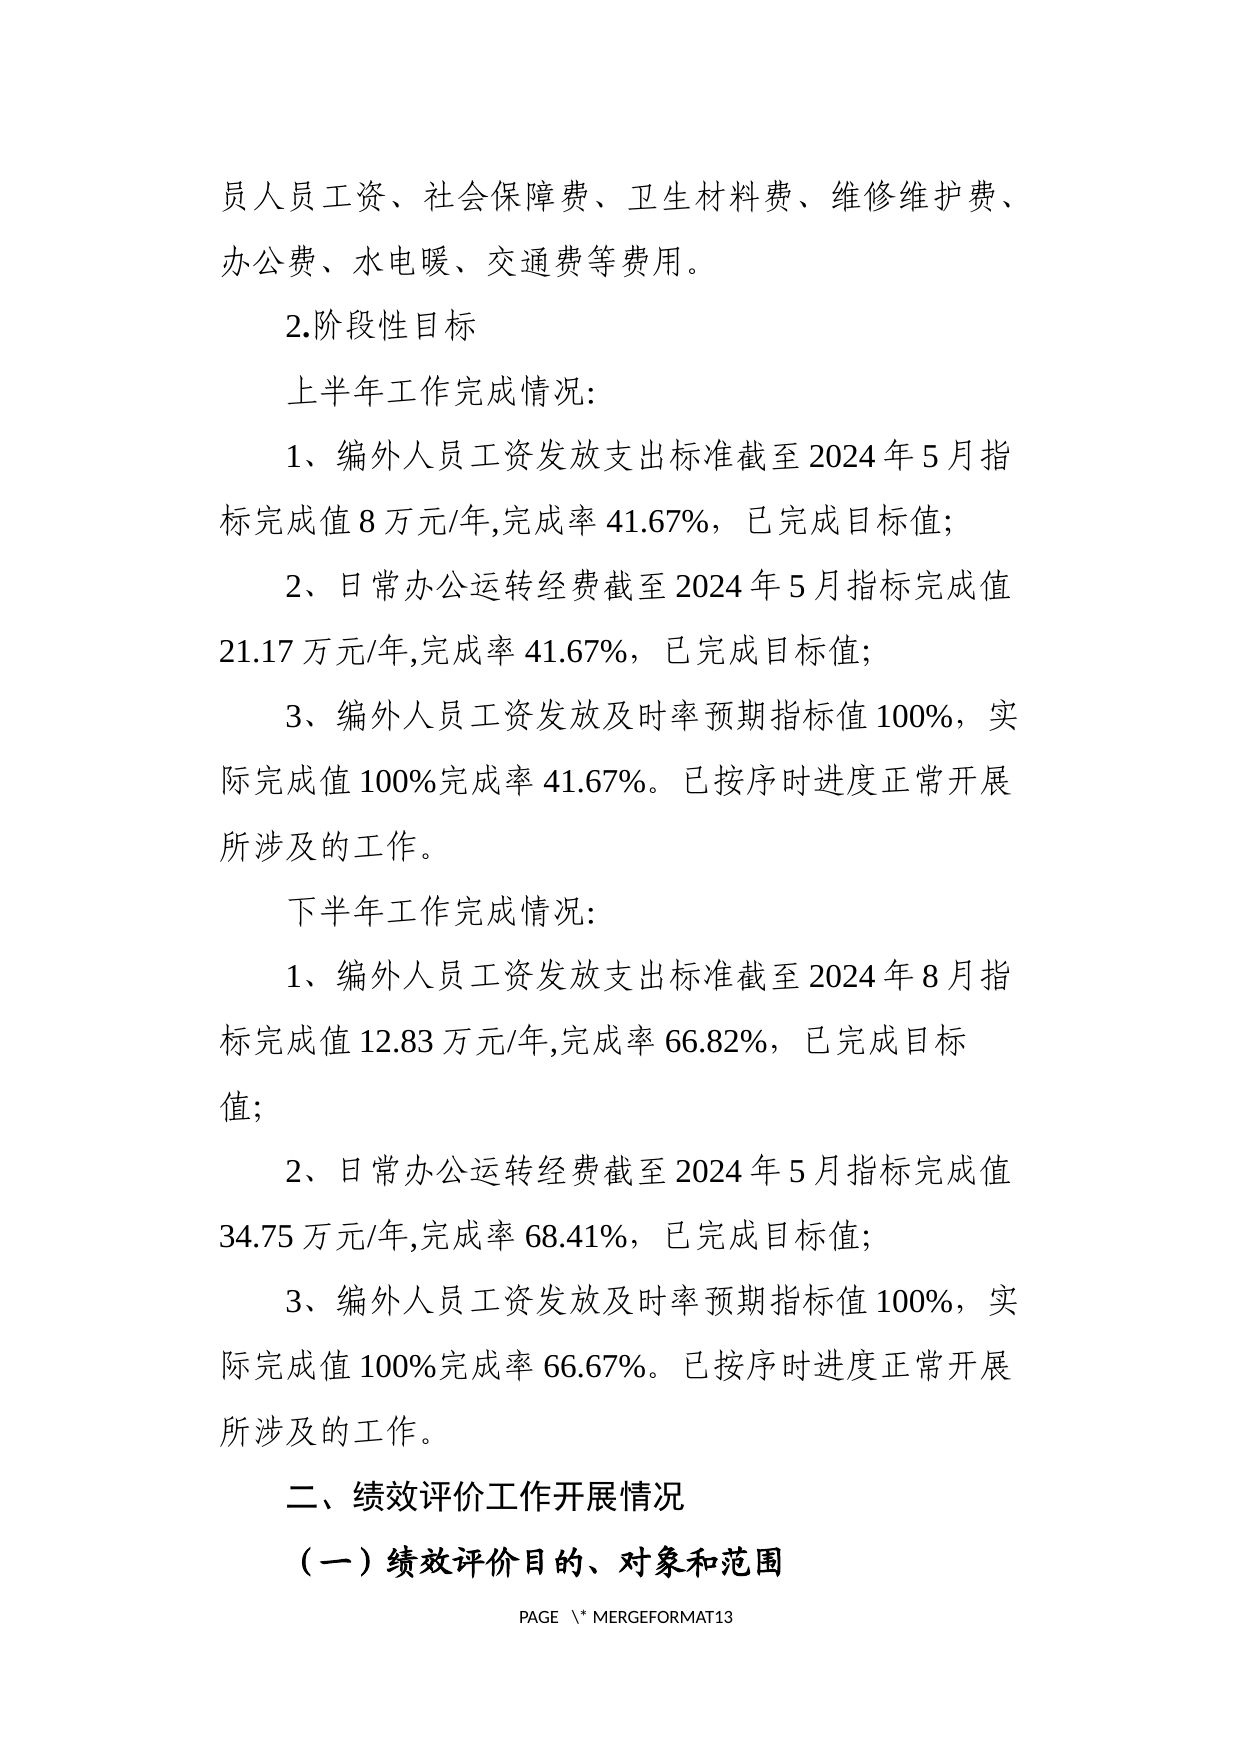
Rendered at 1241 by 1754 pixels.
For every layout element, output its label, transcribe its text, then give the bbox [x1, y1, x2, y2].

text 1、编外人员工资发放支出标准截至2024年8月指标完成值12.83万元/年,完成率66.82%，已完成目标值； [218, 942, 1033, 1137]
text 二、绩效评价工作开展情况 [218, 1462, 1033, 1527]
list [218, 162, 1033, 292]
text 上半年工作完成情况： [218, 357, 1033, 422]
text 2、日常办公运转经费截至2024年5月指标完成值34.75万元/年,完成率68.41%，已完成目标值； [218, 1137, 1033, 1267]
text 下半年工作完成情况： [218, 877, 1033, 942]
text 1、编外人员工资发放支出标准截至2024年5月指标完成值8万元/年,完成率41.67%，已完成目标值； [218, 422, 1033, 552]
text 3、编外人员工资发放及时率预期指标值100%，实际完成值100%完成率66.67%。已按序时进度正常开展所涉及的工作。 [218, 1267, 1033, 1462]
text （一）绩效评价目的、对象和范围 [218, 1527, 1033, 1592]
text 3、编外人员工资发放及时率预期指标值100%，实际完成值100%完成率41.67%。已按序时进度正常开展所涉及的工作。 [218, 682, 1033, 877]
text 2、日常办公运转经费截至2024年5月指标完成值21.17万元/年,完成率41.67%，已完成目标值； [218, 552, 1033, 682]
list 2.阶段性目标 [218, 292, 1033, 357]
